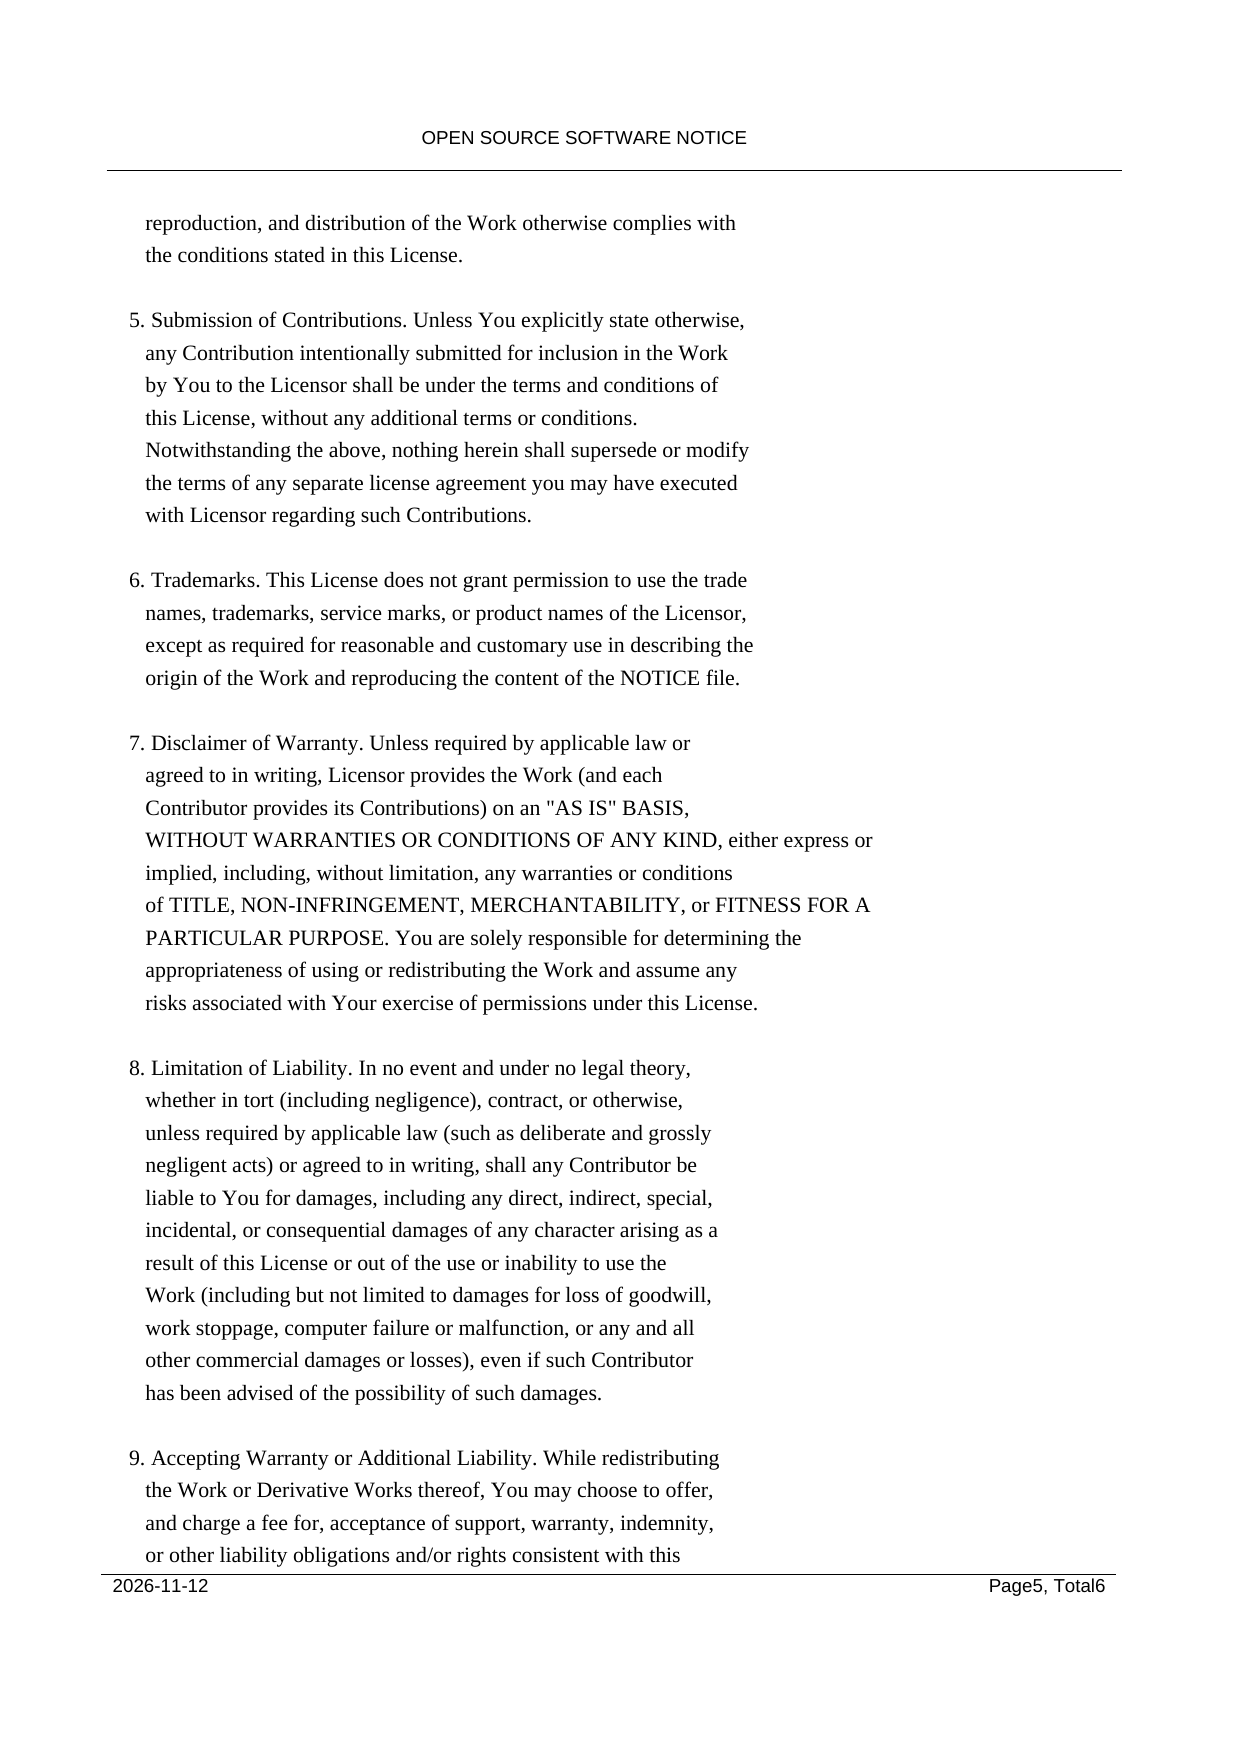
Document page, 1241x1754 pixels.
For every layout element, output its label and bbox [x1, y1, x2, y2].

text [112, 206, 1128, 1571]
